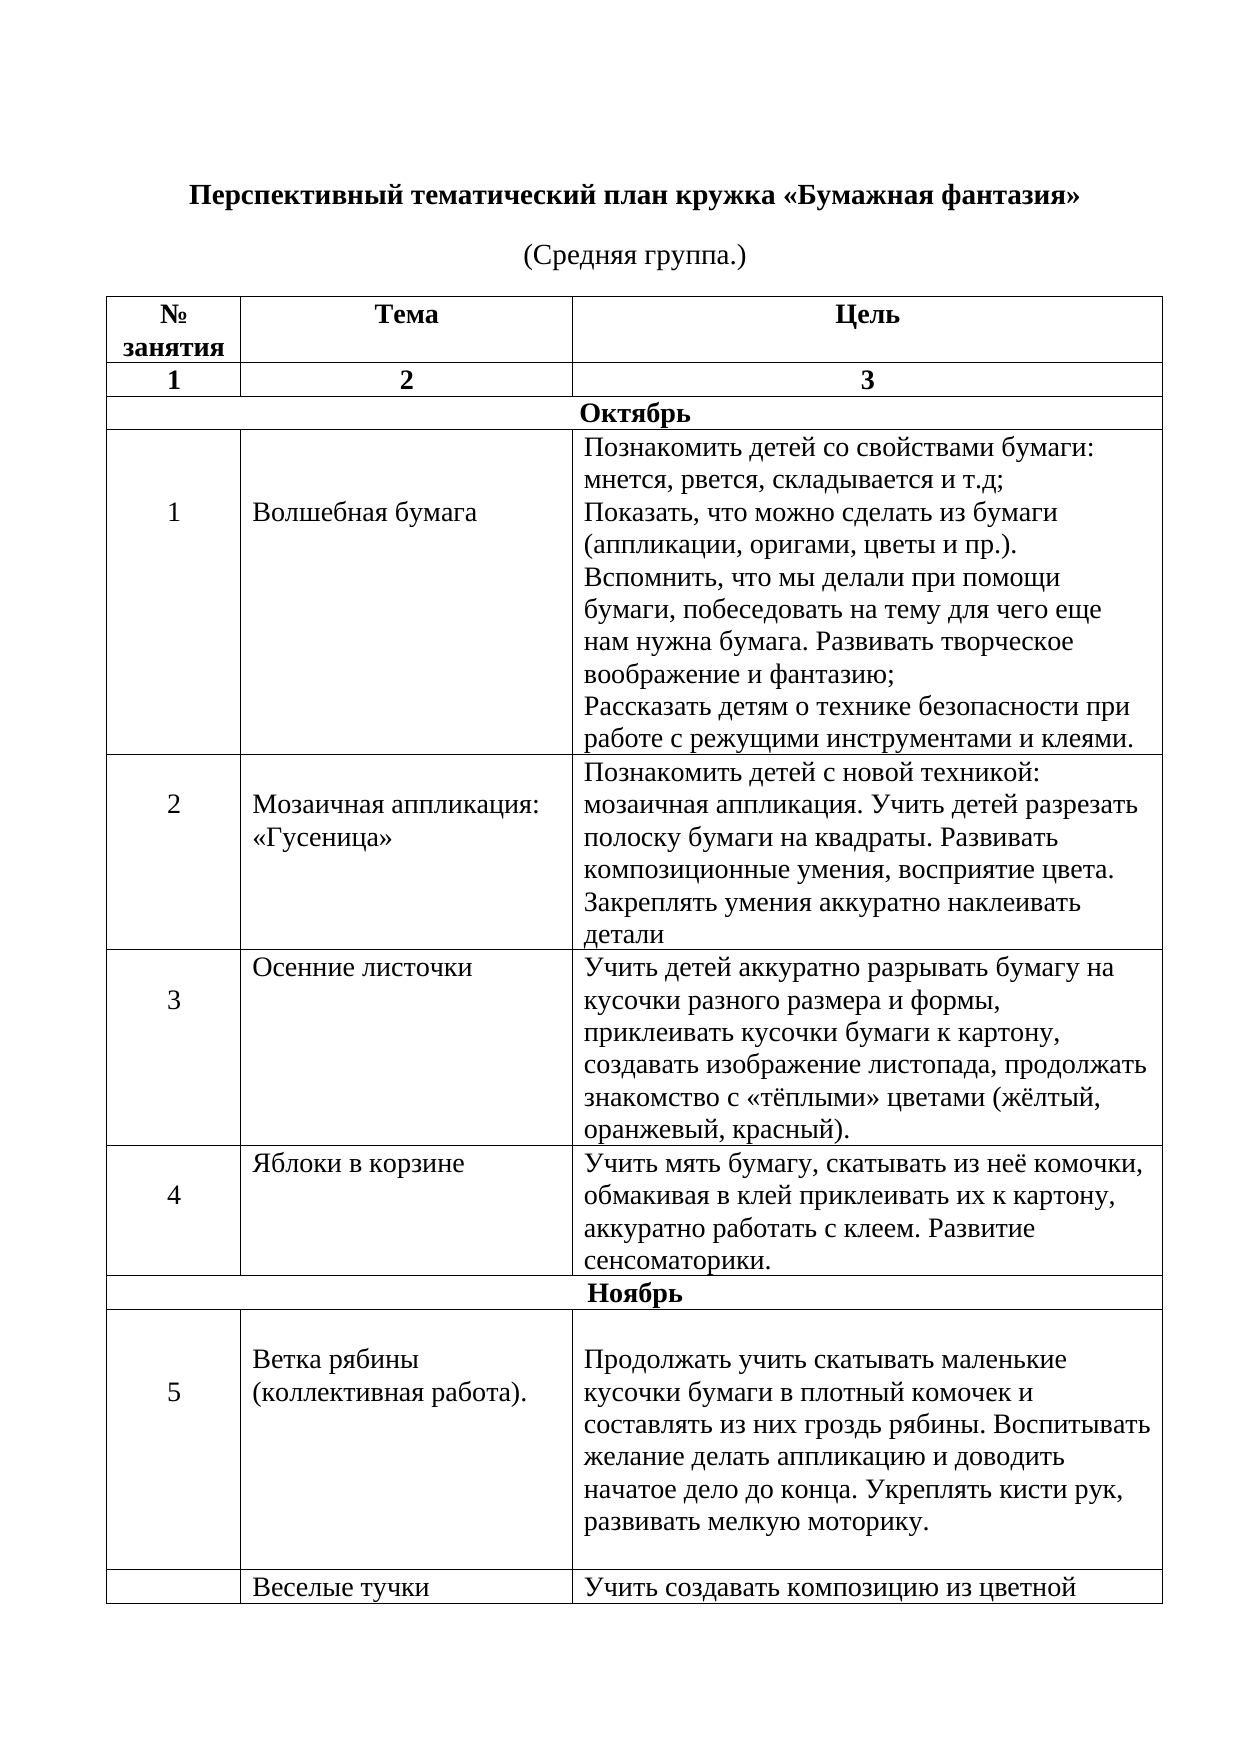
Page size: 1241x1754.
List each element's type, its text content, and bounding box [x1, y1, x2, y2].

table_header Тема [241, 297, 572, 362]
table_cell 2 [241, 363, 572, 396]
table_header Цель [573, 297, 1162, 362]
table_header № занятия [107, 297, 240, 362]
table_cell 3 [573, 363, 1162, 396]
table_cell 1 [107, 363, 240, 396]
table_cell 4 [107, 1146, 240, 1275]
table_cell 6 [107, 1570, 240, 1602]
table_cell Ноябрь [107, 1276, 1162, 1309]
table_cell Мозаичная аппликация: «Гусеница» [241, 755, 572, 949]
text (Средняя группа.) [118, 237, 1152, 270]
table_cell Учить детей аккуратно разрывать бумагу на кусочки разного размера и формы, приклеивать кусочки бумаги к картону, создавать изображение листопада, продолжать знакомство с «тёплыми» цветами (жёлтый, оранжевый, красный). [573, 950, 1162, 1145]
table_cell Веселые тучки [241, 1570, 572, 1602]
table_cell 2 [107, 755, 240, 949]
table_cell Учить мять бумагу, скатывать из неё комочки, обмакивая в клей приклеивать их к картону, аккуратно работать с клеем. Развитие сенсоматорики. [573, 1146, 1162, 1275]
text Перспективный тематический план кружка «Бумажная фантазия» [118, 177, 1152, 211]
table_cell Познакомить детей со свойствами бумаги: мнется, рвется, складывается и т.д; Показать, что можно сделать из бумаги (аппликации, оригами, цветы и пр.). Вспомнить, что мы делали при помощи бумаги, побеседовать на тему для чего еще нам нужна бумага. Развивать творческое воображение и фантазию; Рассказать детям о технике безопасности при работе с режущими инструментами и клеями. [573, 430, 1162, 754]
table_cell Познакомить детей с новой техникой: мозаичная аппликация. Учить детей разрезать полоску бумаги на квадраты. Развивать композиционные умения, восприятие цвета. Закреплять умения аккуратно наклеивать детали [573, 755, 1162, 949]
table_cell 3 [107, 950, 240, 1145]
table_cell Волшебная бумага [241, 430, 572, 754]
table_cell Ветка рябины (коллективная работа). [241, 1310, 572, 1569]
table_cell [573, 1570, 1162, 1602]
table_cell Осенние листочки [241, 950, 572, 1145]
table_cell 5 [107, 1310, 240, 1569]
table_cell Октябрь [107, 397, 1162, 429]
table_cell Продолжать учить скатывать маленькие кусочки бумаги в плотный комочек и составлять из них гроздь рябины. Воспитывать желание делать аппликацию и доводить начатое дело до конца. Укреплять кисти рук, развивать мелкую моторику. [573, 1310, 1162, 1569]
table_cell 1 [107, 430, 240, 754]
table_cell Яблоки в корзине [241, 1146, 572, 1275]
